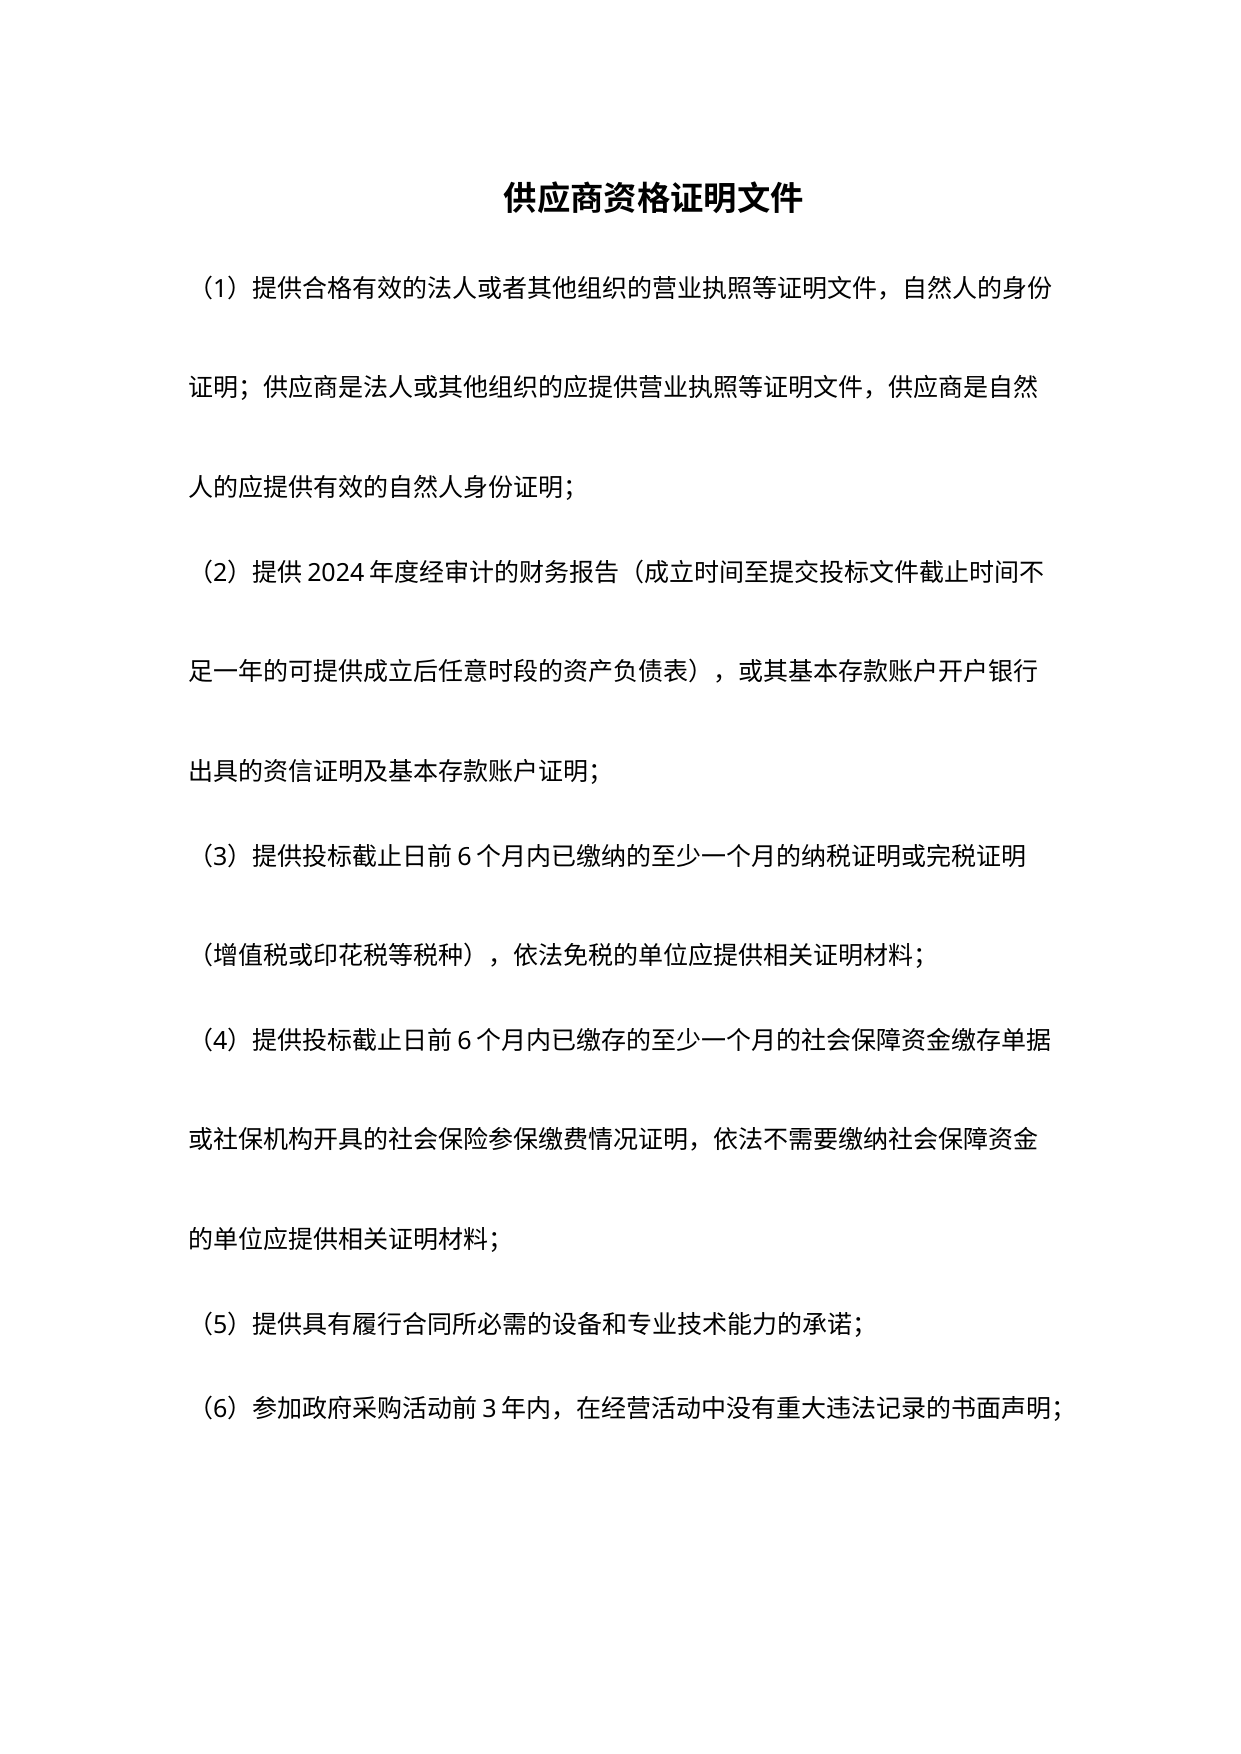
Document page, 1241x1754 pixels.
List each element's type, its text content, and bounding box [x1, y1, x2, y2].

text （1）提供合格有效的法人或者其他组织的营业执照等证明文件，自然人的身份证明；供应商是法人或其他组织的应提供营业执照等证明文件，供应商是自然人的应提供有效的自然人身份证明； [188, 253, 1052, 519]
text 供应商资格证明文件 [188, 162, 1052, 229]
text （5）提供具有履行合同所必需的设备和专业技术能力的承诺； [188, 1289, 1052, 1356]
text （6）参加政府采购活动前3年内，在经营活动中没有重大违法记录的书面声明； [188, 1374, 1052, 1440]
text （4）提供投标截止日前6个月内已缴存的至少一个月的社会保障资金缴存单据或社保机构开具的社会保险参保缴费情况证明，依法不需要缴纳社会保障资金的单位应提供相关证明材料； [188, 1005, 1052, 1271]
text （2）提供2024年度经审计的财务报告（成立时间至提交投标文件截止时间不足一年的可提供成立后任意时段的资产负债表），或其基本存款账户开户银行出具的资信证明及基本存款账户证明； [188, 537, 1052, 803]
text （3）提供投标截止日前6个月内已缴纳的至少一个月的纳税证明或完税证明（增值税或印花税等税种），依法免税的单位应提供相关证明材料； [188, 821, 1052, 987]
